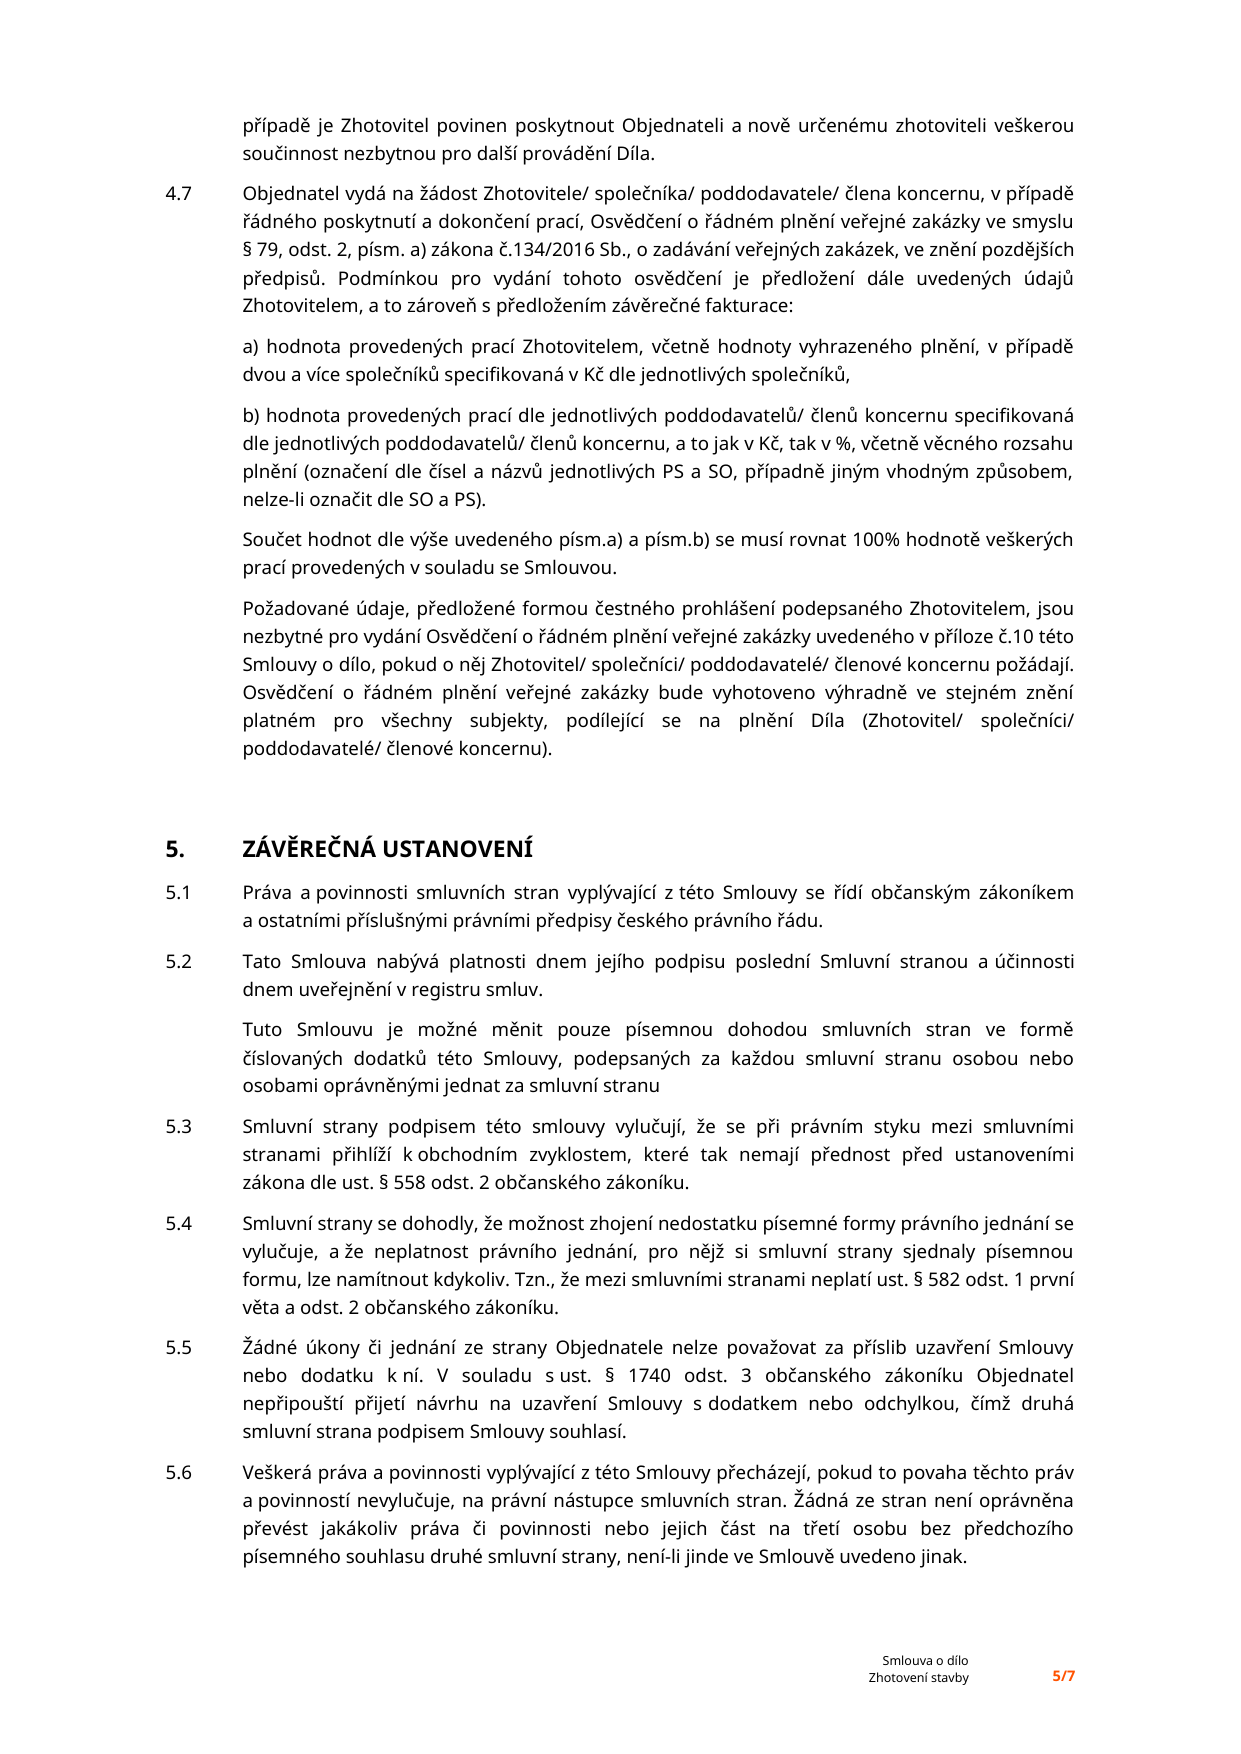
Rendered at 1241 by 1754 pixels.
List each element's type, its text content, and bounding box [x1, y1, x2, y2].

list a) hodnota provedených prací Zhotovitelem, včetně hodnoty vyhrazeného plnění, v případě dvou a více společníků specifikovaná v Kč dle jednotlivých společníků, [242, 333, 1075, 387]
list b) hodnota provedených prací dle jednotlivých poddodavatelů/ členů koncernu specifikovaná dle jednotlivých poddodavatelů/ členů koncernu, a to jak v Kč, tak v %, včetně věcného rozsahu plnění (označení dle čísel a názvů jednotlivých PS a SO, případně jiným vhodným způsobem, nelze-li označit dle SO a PS). [242, 402, 1075, 511]
text Smluvní strany se dohodly, že možnost zhojení nedostatku písemné formy právního jednání se vylučuje, a že neplatnost právního jednání, pro nějž si smluvní strany sjednaly písemnou formu, lze namítnout kdykoliv. Tzn., že mezi smluvními stranami neplatí ust. § 582 odst. 1 první věta a odst. 2 občanského zákoníku. [165, 1210, 1075, 1319]
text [165, 112, 1075, 166]
text Smluvní strany podpisem této smlouvy vylučují, že se při právním styku mezi smluvními stranami přihlíží k obchodním zvyklostem, které tak nemají přednost před ustanoveními zákona dle ust. § 558 odst. 2 občanského zákoníku. [165, 1113, 1075, 1195]
text Práva a povinnosti smluvních stran vyplývající z této Smlouvy se řídí občanským zákoníkem a ostatními příslušnými právními předpisy českého právního řádu. [165, 880, 1075, 933]
text Tato Smlouva nabývá platnosti dnem jejího podpisu poslední Smluvní stranou a účinnosti dnem uveřejnění v registru smluv. [165, 948, 1075, 1002]
text Žádné úkony či jednání ze strany Objednatele nelze považovat za příslib uzavření Smlouvy nebo dodatku k ní. V souladu s ust. § 1740 odst. 3 občanského zákoníku Objednatel nepřipouští přijetí návrhu na uzavření Smlouvy s dodatkem nebo odchylkou, čímž druhá smluvní strana podpisem Smlouvy souhlasí. [165, 1334, 1075, 1444]
list Požadované údaje, předložené formou čestného prohlášení podepsaného Zhotovitelem, jsou nezbytné pro vydání Osvědčení o řádném plnění veřejné zakázky uvedeného v příloze č.10 této Smlouvy o dílo, pokud o něj Zhotovitel/ společníci/ poddodavatelé/ členové koncernu požádají. Osvědčení o řádném plnění veřejné zakázky bude vyhotoveno výhradně ve stejném znění platném pro všechny subjekty, podílející se na plnění Díla (Zhotovitel/ společníci/ poddodavatelé/ členové koncernu). [242, 595, 1075, 761]
list Součet hodnot dle výše uvedeného písm.a) a písm.b) se musí rovnat 100% hodnotě veškerých prací provedených v souladu se Smlouvou. [242, 526, 1075, 580]
text Veškerá práva a povinnosti vyplývající z této Smlouvy přecházejí, pokud to povaha těchto práv a povinností nevylučuje, na právní nástupce smluvních stran. Žádná ze stran není oprávněna převést jakákoliv práva či povinnosti nebo jejich část na třetí osobu bez předchozího písemného souhlasu druhé smluvní strany, není-li jinde ve Smlouvě uvedeno jinak. [165, 1459, 1075, 1569]
text Tuto Smlouvu je možné měnit pouze písemnou dohodou smluvních stran ve formě číslovaných dodatků této Smlouvy, podepsaných za každou smluvní stranu osobou nebo osobami oprávněnými jednat za smluvní stranu [242, 1017, 1075, 1098]
text Objednatel vydá na žádost Zhotovitele/ společníka/ poddodavatele/ člena koncernu, v případě řádného poskytnutí a dokončení prací, Osvědčení o řádném plnění veřejné zakázky ve smyslu § 79, odst. 2, písm. a) zákona č.134/2016 Sb., o zadávání veřejných zakázek, ve znění pozdějších předpisů. Podmínkou pro vydání tohoto osvědčení je předložení dále uvedených údajů Zhotovitelem, a to zároveň s předložením závěrečné fakturace: [165, 181, 1075, 318]
text ZÁVĚREČNÁ USTANOVENÍ [165, 833, 1075, 864]
